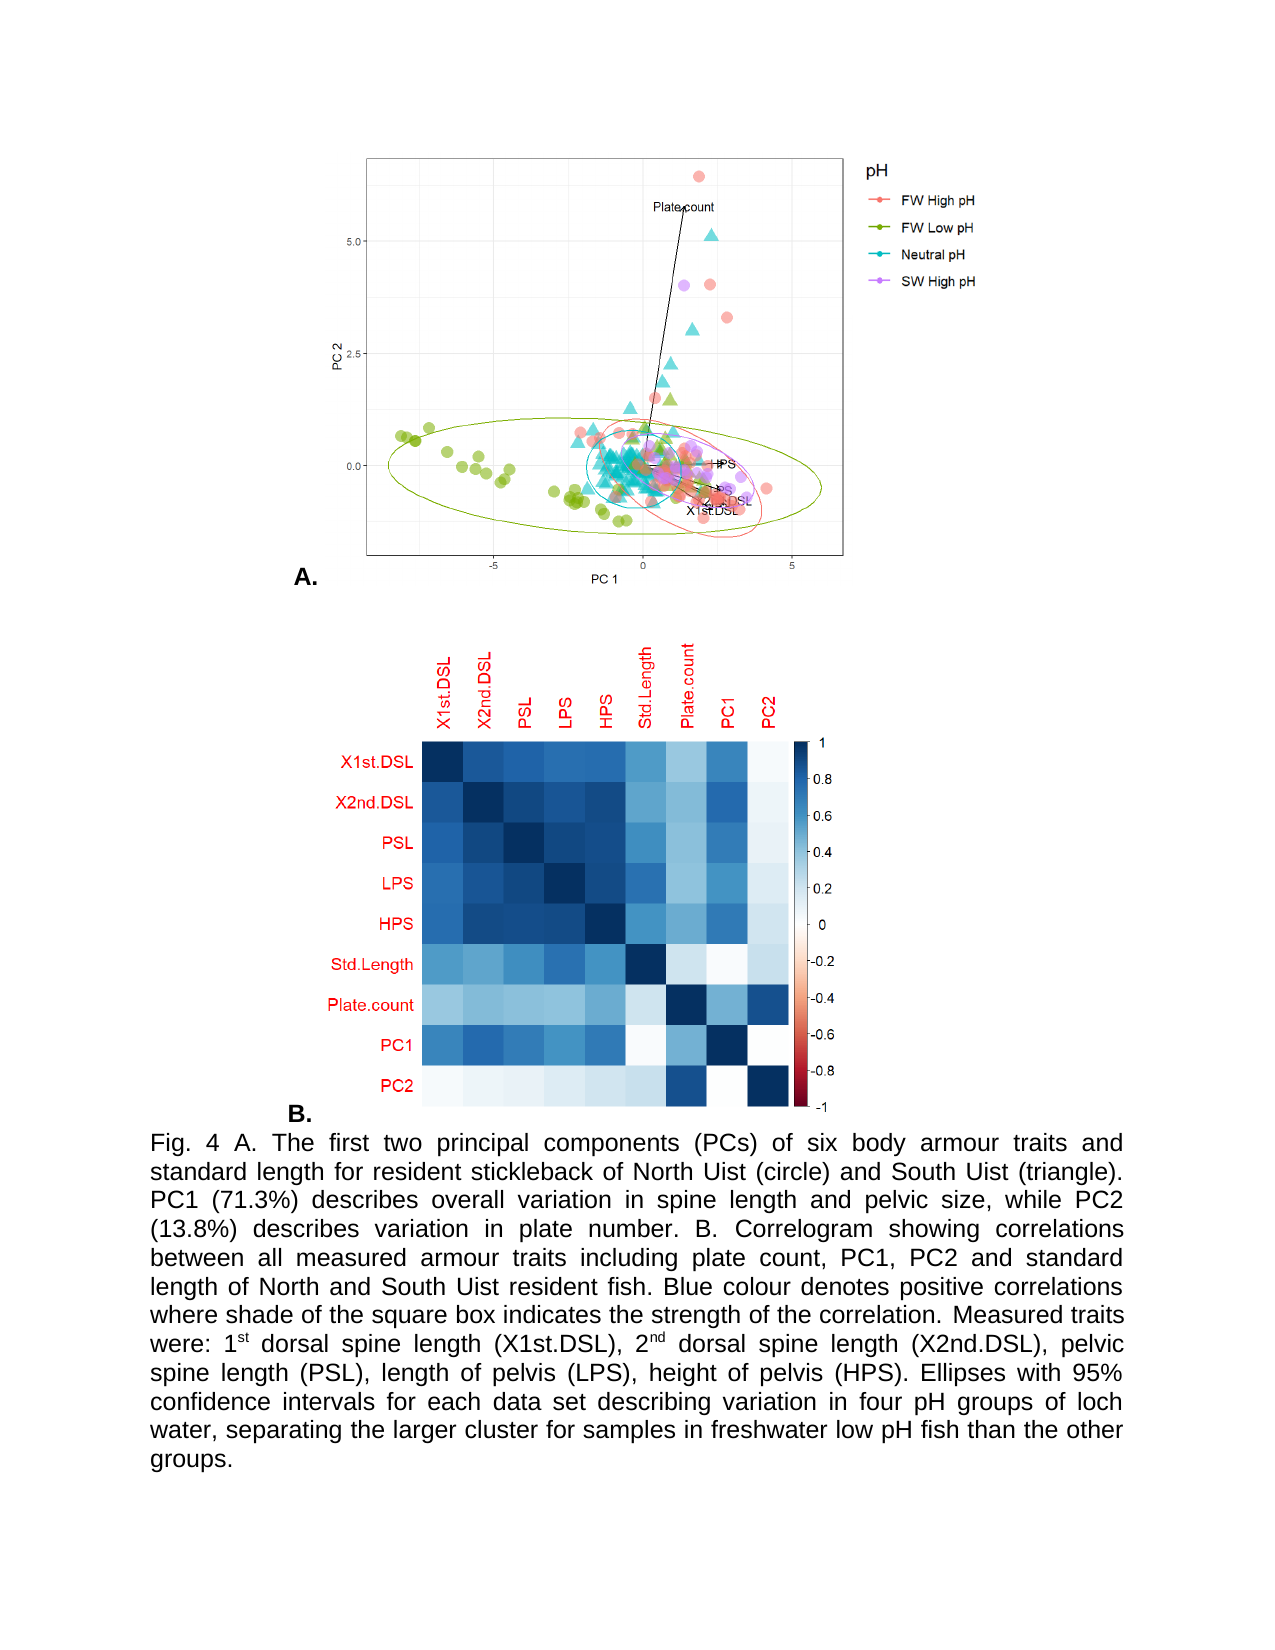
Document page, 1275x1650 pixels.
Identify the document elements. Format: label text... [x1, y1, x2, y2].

text A. [150, 150, 1125, 591]
text B. [150, 636, 1125, 1128]
text Fig. 4 A. The first two principal components (PCs) of six body armour traits and standard length for resident stickleback of North Uist (circle) and South Uist (triangle). PC1 (71.3%) describes overall variation in spine length and pelvic size, while PC2 (13.8%) describes variation in plate number. B. Correlogram showing correlations between all measured armour traits including plate count, PC1, PC2 and standard length of North and South Uist resident fish. Blue colour denotes positive correlations where shade of the square box indicates the strength of the correlation. Measured traits were: 1st dorsal spine length (X1st.DSL), 2nd dorsal spine length (X2nd.DSL), pelvic spine length (PSL), length of pelvis (LPS), height of pelvis (HPS). Ellipses with 95% confidence intervals for each data set describing variation in four pH groups of loch water, separating the larger cluster for samples in freshwater low pH fish than the other groups. [150, 1128, 1125, 1473]
